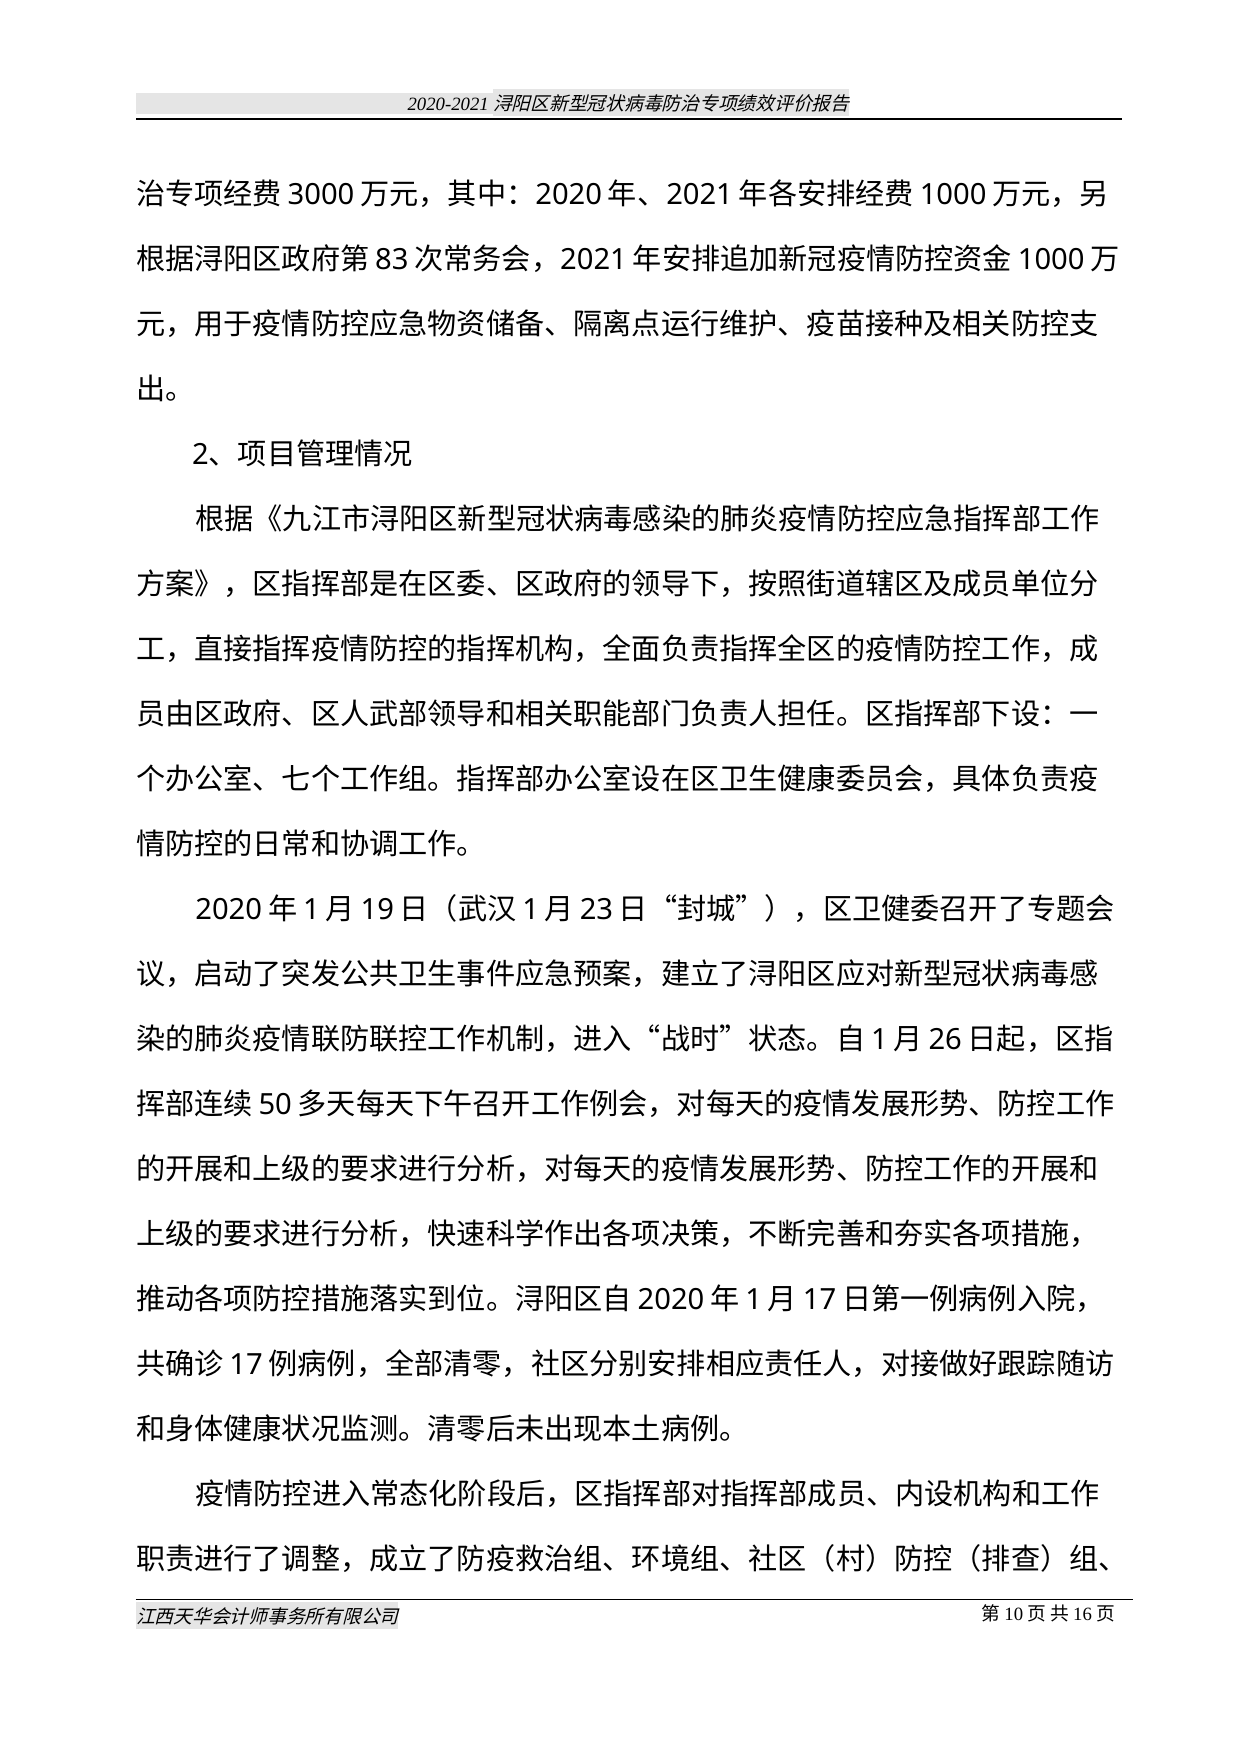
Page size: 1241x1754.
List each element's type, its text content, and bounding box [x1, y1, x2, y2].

text 2、项目管理情况 [136, 419, 1122, 484]
text 2020年1月19日（武汉1月23日“封城”），区卫健委召开了专题会议，启动了突发公共卫生事件应急预案，建立了浔阳区应对新型冠状病毒感染的肺炎疫情联防联控工作机制，进入“战时”状态。自1月26日起，区指挥部连续50多天每天下午召开工作例会，对每天的疫情发展形势、防控工作的开展和上级的要求进行分析，对每天的疫情发展形势、防控工作的开展和上级的要求进行分析，快速科学作出各项决策，不断完善和夯实各项措施，推动各项防控措施落实到位。浔阳区自2020年1月17日第一例病例入院，共确诊17例病例，全部清零，社区分别安排相应责任人，对接做好跟踪随访和身体健康状况监测。清零后未出现本土病例。 [136, 874, 1122, 1459]
text 根据《九江市浔阳区新型冠状病毒感染的肺炎疫情防控应急指挥部工作方案》，区指挥部是在区委、区政府的领导下，按照街道辖区及成员单位分工，直接指挥疫情防控的指挥机构，全面负责指挥全区的疫情防控工作，成员由区政府、区人武部领导和相关职能部门负责人担任。区指挥部下设：一个办公室、七个工作组。指挥部办公室设在区卫生健康委员会，具体负责疫情防控的日常和协调工作。 [136, 484, 1122, 874]
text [136, 1459, 1122, 1589]
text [136, 159, 1122, 419]
